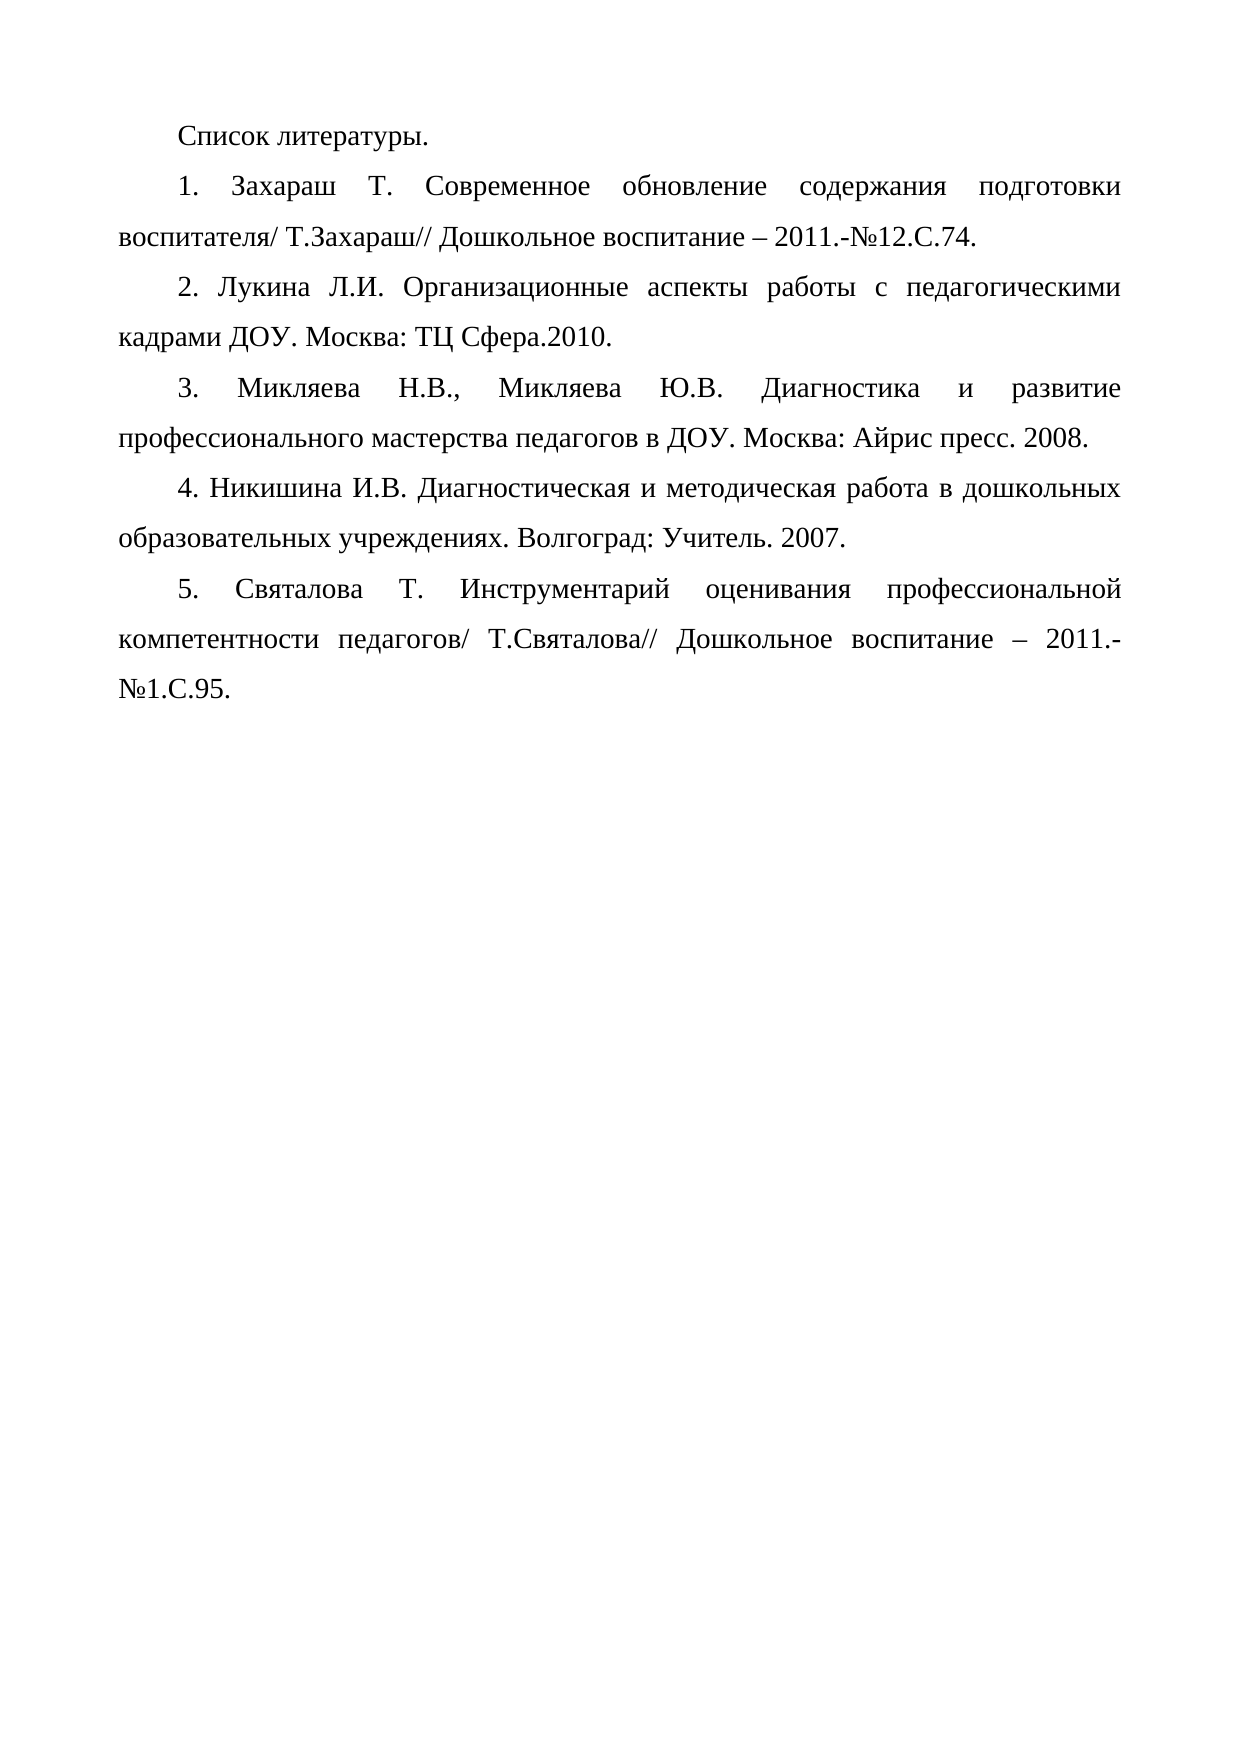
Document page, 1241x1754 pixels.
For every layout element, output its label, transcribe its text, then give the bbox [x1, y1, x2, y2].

text 5. Святалова Т. Инструментарий оценивания профессиональной компетентности педагогов/ Т.Святалова// Дошкольное воспитание – 2011.-№1.С.95. [118, 571, 1122, 705]
text Список литературы. [118, 118, 1122, 152]
text 1. Захараш Т. Современное обновление содержания подготовки воспитателя/ Т.Захараш// Дошкольное воспитание – 2011.-№12.С.74. [118, 168, 1122, 252]
text 4. Никишина И.В. Диагностическая и методическая работа в дошкольных образовательных учреждениях. Волгоград: Учитель. 2007. [118, 470, 1122, 554]
text 2. Лукина Л.И. Организационные аспекты работы с педагогическими кадрами ДОУ. Москва: ТЦ Сфера.2010. [118, 269, 1122, 353]
text 3. Микляева Н.В., Микляева Ю.В. Диагностика и развитие профессионального мастерства педагогов в ДОУ. Москва: Айрис пресс. 2008. [118, 370, 1122, 453]
